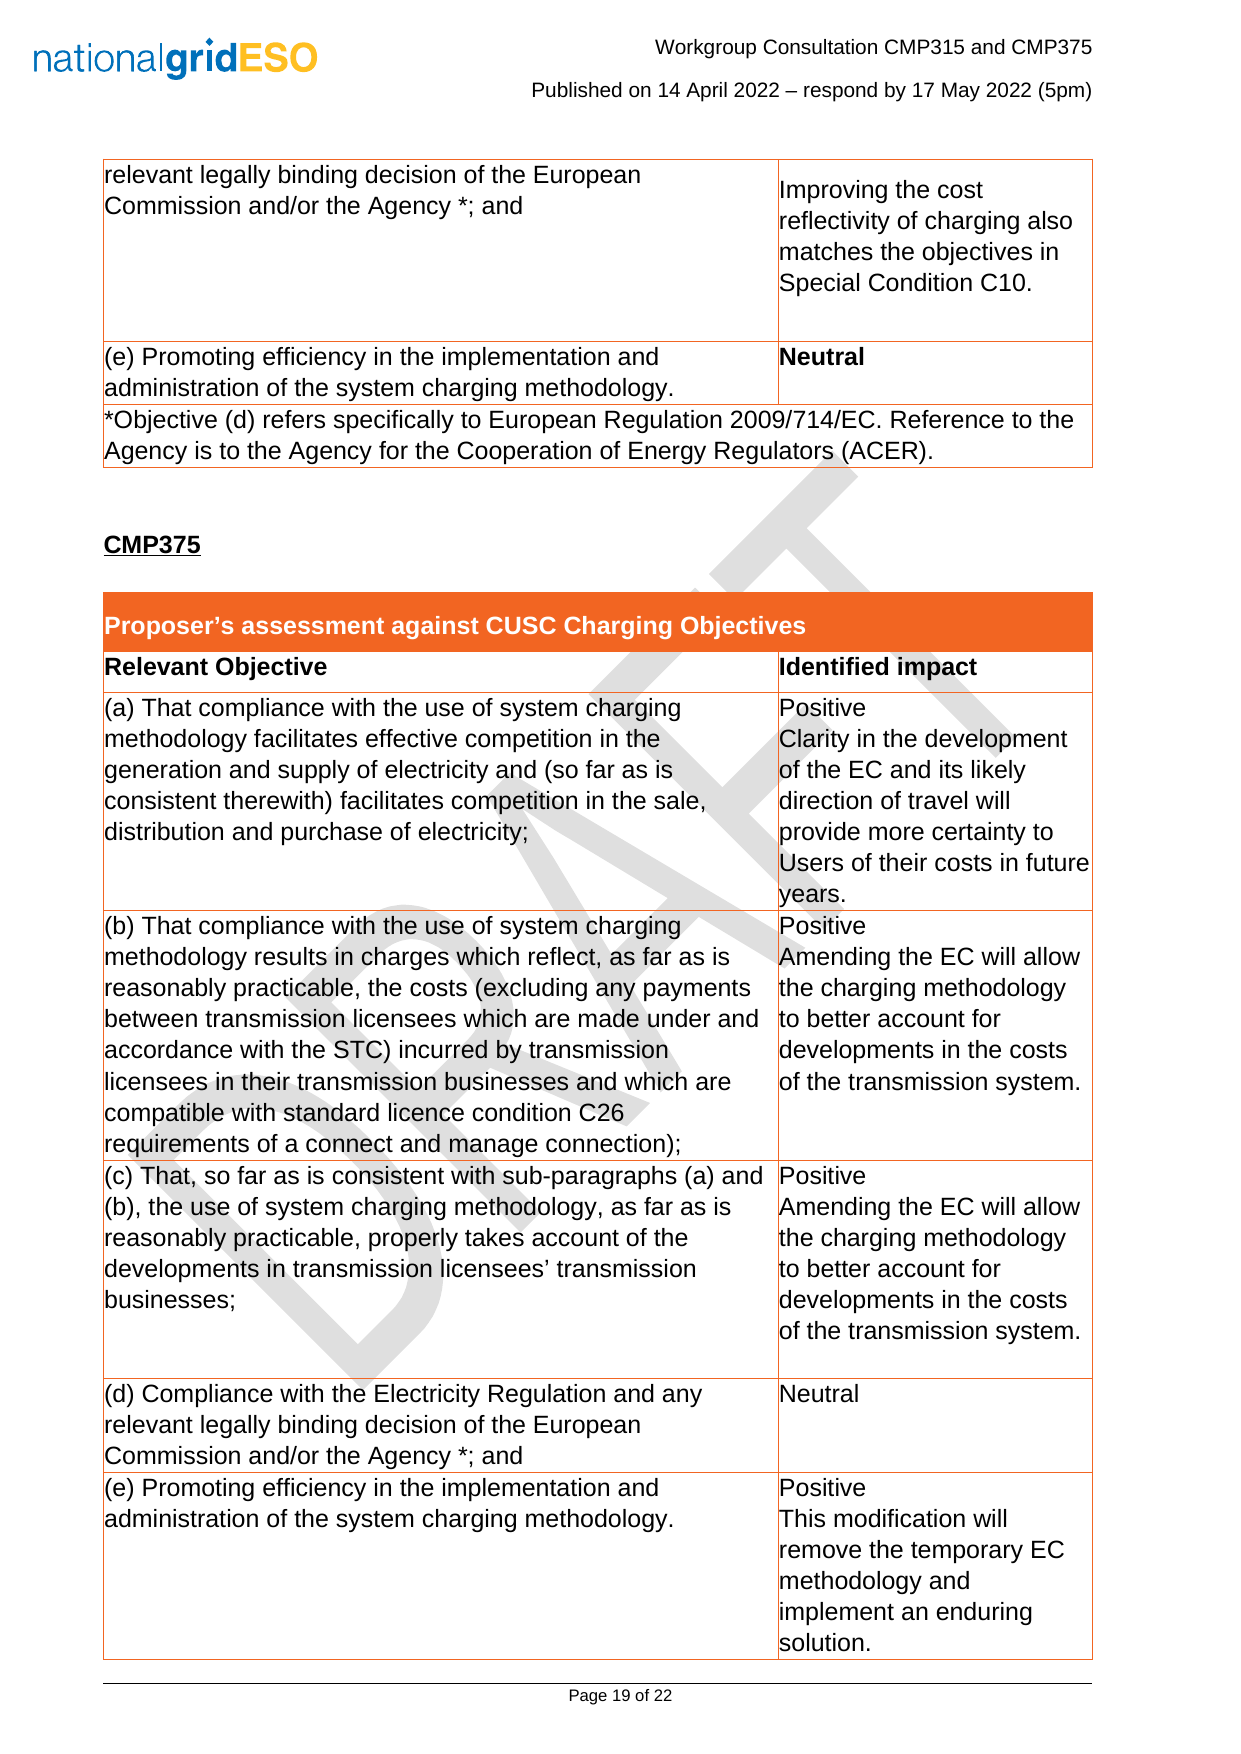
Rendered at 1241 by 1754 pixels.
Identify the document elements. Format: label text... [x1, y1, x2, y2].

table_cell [779, 160, 1092, 341]
table_cell (d) Compliance with the Electricity Regulation and any relevant legally binding decision of the European Commission and/or the Agency *; and [104, 1379, 778, 1472]
table_cell [779, 911, 1092, 1159]
table_cell (b) That compliance with the use of system charging methodology results in charges which reflect, as far as is reasonably practicable, the costs (excluding any payments between transmission licensees which are made under and accordance with the STC) incurred by transmission licensees in their transmission businesses and which are compatible with standard licence condition C26 requirements of a connect and manage connection); [104, 911, 778, 1159]
table_cell Identified impact [779, 652, 1092, 692]
table_header Proposer’s assessment against CUSC Charging Objectives [104, 593, 1092, 651]
table_cell (e) Promoting efficiency in the implementation and administration of the system charging methodology. [104, 1473, 778, 1659]
table_cell (a) That compliance with the use of system charging methodology facilitates effective competition in the generation and supply of electricity and (so far as is consistent therewith) facilitates competition in the sale, distribution and purchase of electricity; [104, 693, 778, 910]
table_cell [779, 1379, 1092, 1472]
table_cell Neutral [779, 342, 1092, 404]
table_cell (e) Promoting efficiency in the implementation and administration of the system charging methodology. [104, 342, 778, 404]
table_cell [104, 160, 778, 341]
table_cell [779, 1161, 1092, 1378]
table_cell *Objective (d) refers specifically to European Regulation 2009/714/EC. Reference to the Agency is to the Agency for the Cooperation of Energy Regulators (ACER). [104, 405, 1092, 467]
text CMP375 [103, 530, 1092, 559]
table_cell [779, 693, 1092, 910]
table_cell (c) That, so far as is consistent with sub-paragraphs (a) and (b), the use of system charging methodology, as far as is reasonably practicable, properly takes account of the developments in transmission licensees’ transmission businesses; [104, 1161, 778, 1378]
table_cell [779, 1473, 1092, 1659]
table_cell Relevant Objective [104, 652, 778, 692]
